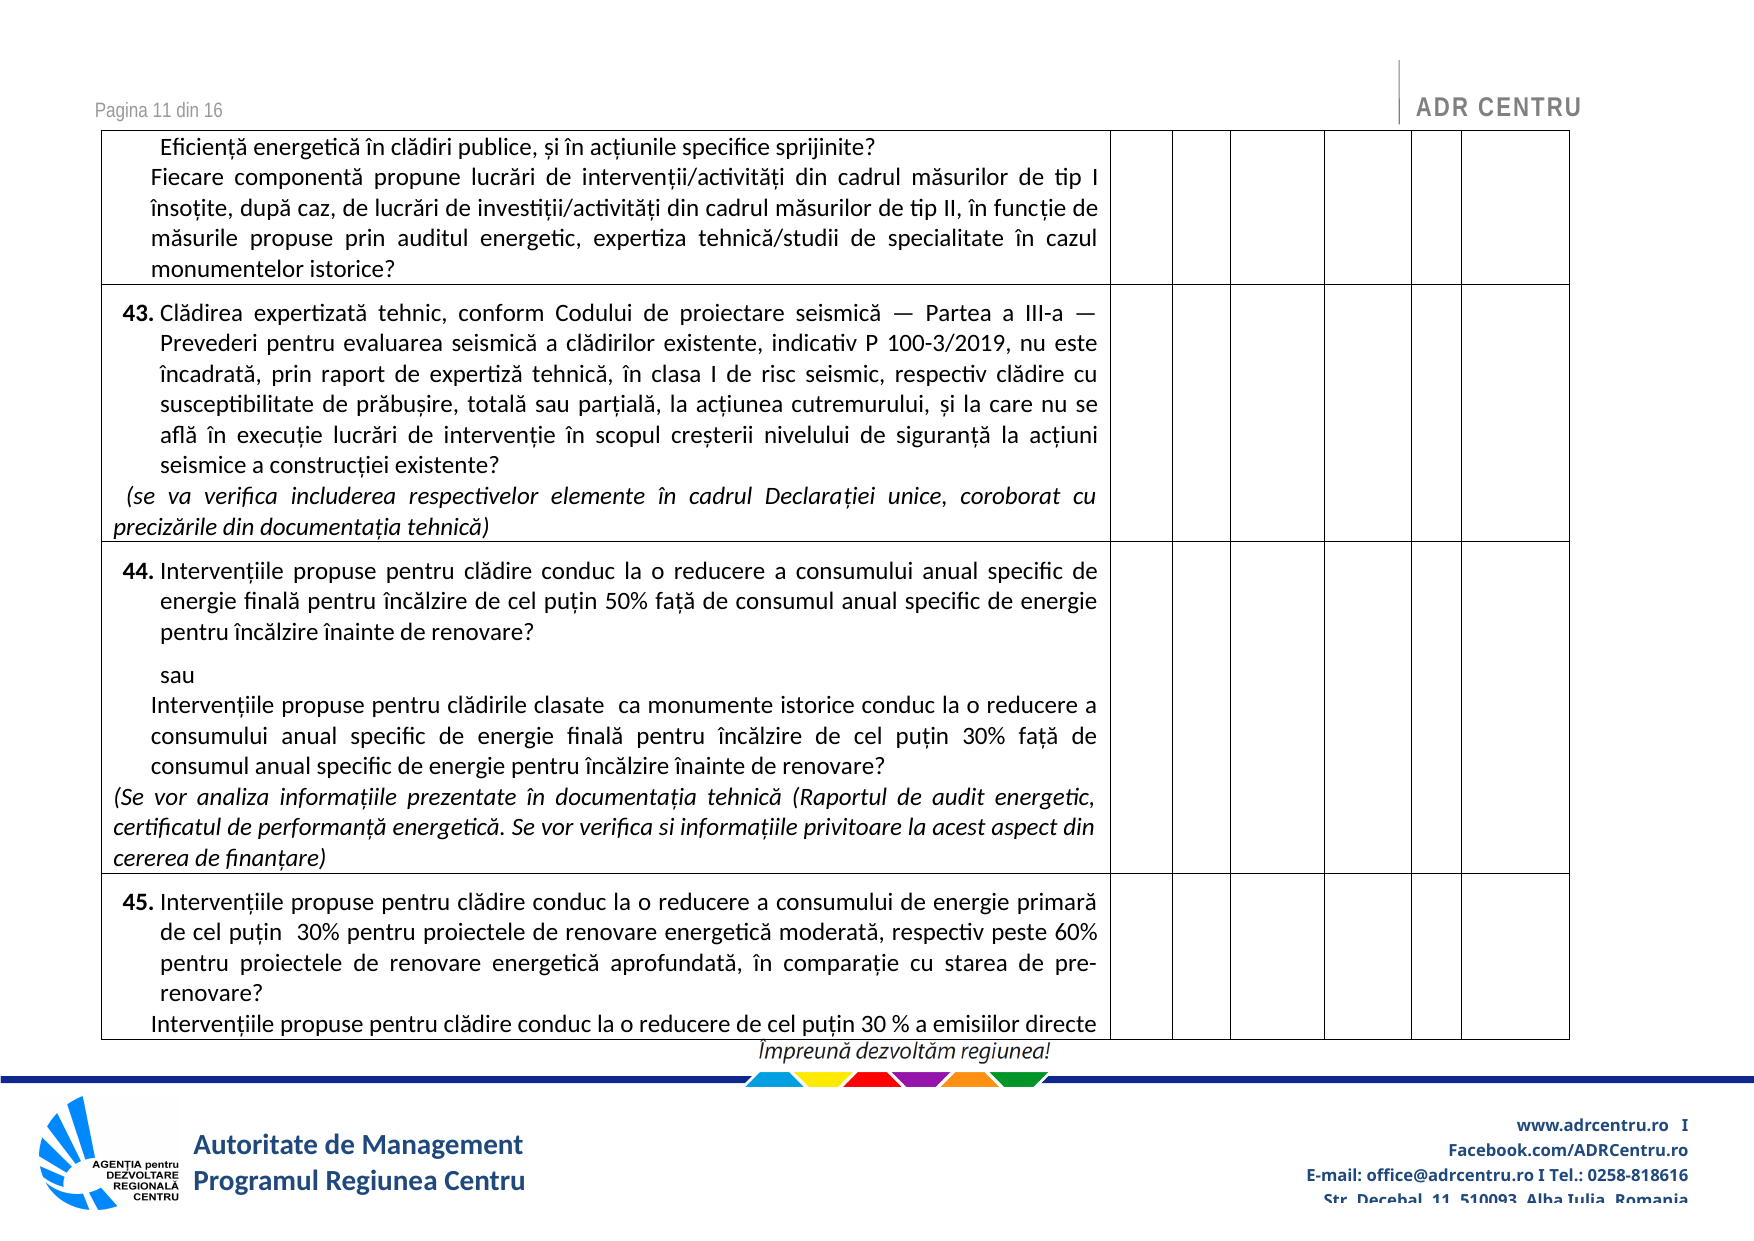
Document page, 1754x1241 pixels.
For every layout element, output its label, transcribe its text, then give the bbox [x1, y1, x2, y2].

table_cell [1173, 542, 1230, 872]
table_cell [1111, 542, 1172, 872]
table_cell [1462, 285, 1569, 541]
table_cell [1325, 542, 1411, 872]
picture [0, 1072, 758, 1087]
table_cell [1173, 131, 1230, 283]
picture [39, 1096, 179, 1210]
table_cell [1412, 874, 1461, 1039]
picture [745, 1040, 1064, 1064]
table_cell Intervențiile propuse pentru clădire conduc la o reducere a consumului anual specific de energie finală pentru încălzire de cel puțin 50% față de consumul anual specific de energie pentru încălzire înainte de renovare? sau Intervențiile propuse pentru clădirile clasate ca monumente istorice conduc la o reducere a consumului anual specific de energie finală pentru încălzire de cel puțin 30% față de consumul anual specific de energie pentru încălzire înainte de renovare? (Se vor analiza informațiile prezentate în documentația tehnică (Raportul de audit energetic, certificatul de performanță energetică. Se vor verifica si informațiile privitoare la acest aspect din cererea de finanțare) [102, 542, 1110, 872]
table_cell [1412, 285, 1461, 541]
table_cell Clădirea expertizată tehnic, conform Codului de proiectare seismică — Partea a III-a —Prevederi pentru evaluarea seismică a clădirilor existente, indicativ P 100-3/2019, nu este încadrată, prin raport de expertiză tehnică, în clasa I de risc seismic, respectiv clădire cu susceptibilitate de prăbușire, totală sau parțială, la acțiunea cutremurului, şi la care nu se află în execuţie lucrări de intervenţie în scopul creşterii nivelului de siguranţă la acţiuni seismice a construcției existente? (se va verifica includerea respectivelor elemente în cadrul Declaraţiei unice, coroborat cu precizările din documentația tehnică) [102, 285, 1110, 541]
table_cell [1111, 874, 1172, 1039]
table_cell [1111, 285, 1172, 541]
table_cell [1462, 542, 1569, 872]
table_cell [1111, 131, 1172, 283]
table_cell [1462, 131, 1569, 283]
table_cell [1231, 131, 1324, 283]
table_cell [1462, 874, 1569, 1039]
table_cell [1325, 285, 1411, 541]
table_cell [1173, 874, 1230, 1039]
table_cell [1325, 874, 1411, 1039]
table_cell [1412, 131, 1461, 283]
table_cell [1173, 285, 1230, 541]
table_cell [1412, 542, 1461, 872]
table_cell [1231, 285, 1324, 541]
table_cell [1231, 542, 1324, 872]
table_cell [1231, 874, 1324, 1039]
picture [791, 1072, 1754, 1087]
table_cell [1325, 131, 1411, 283]
